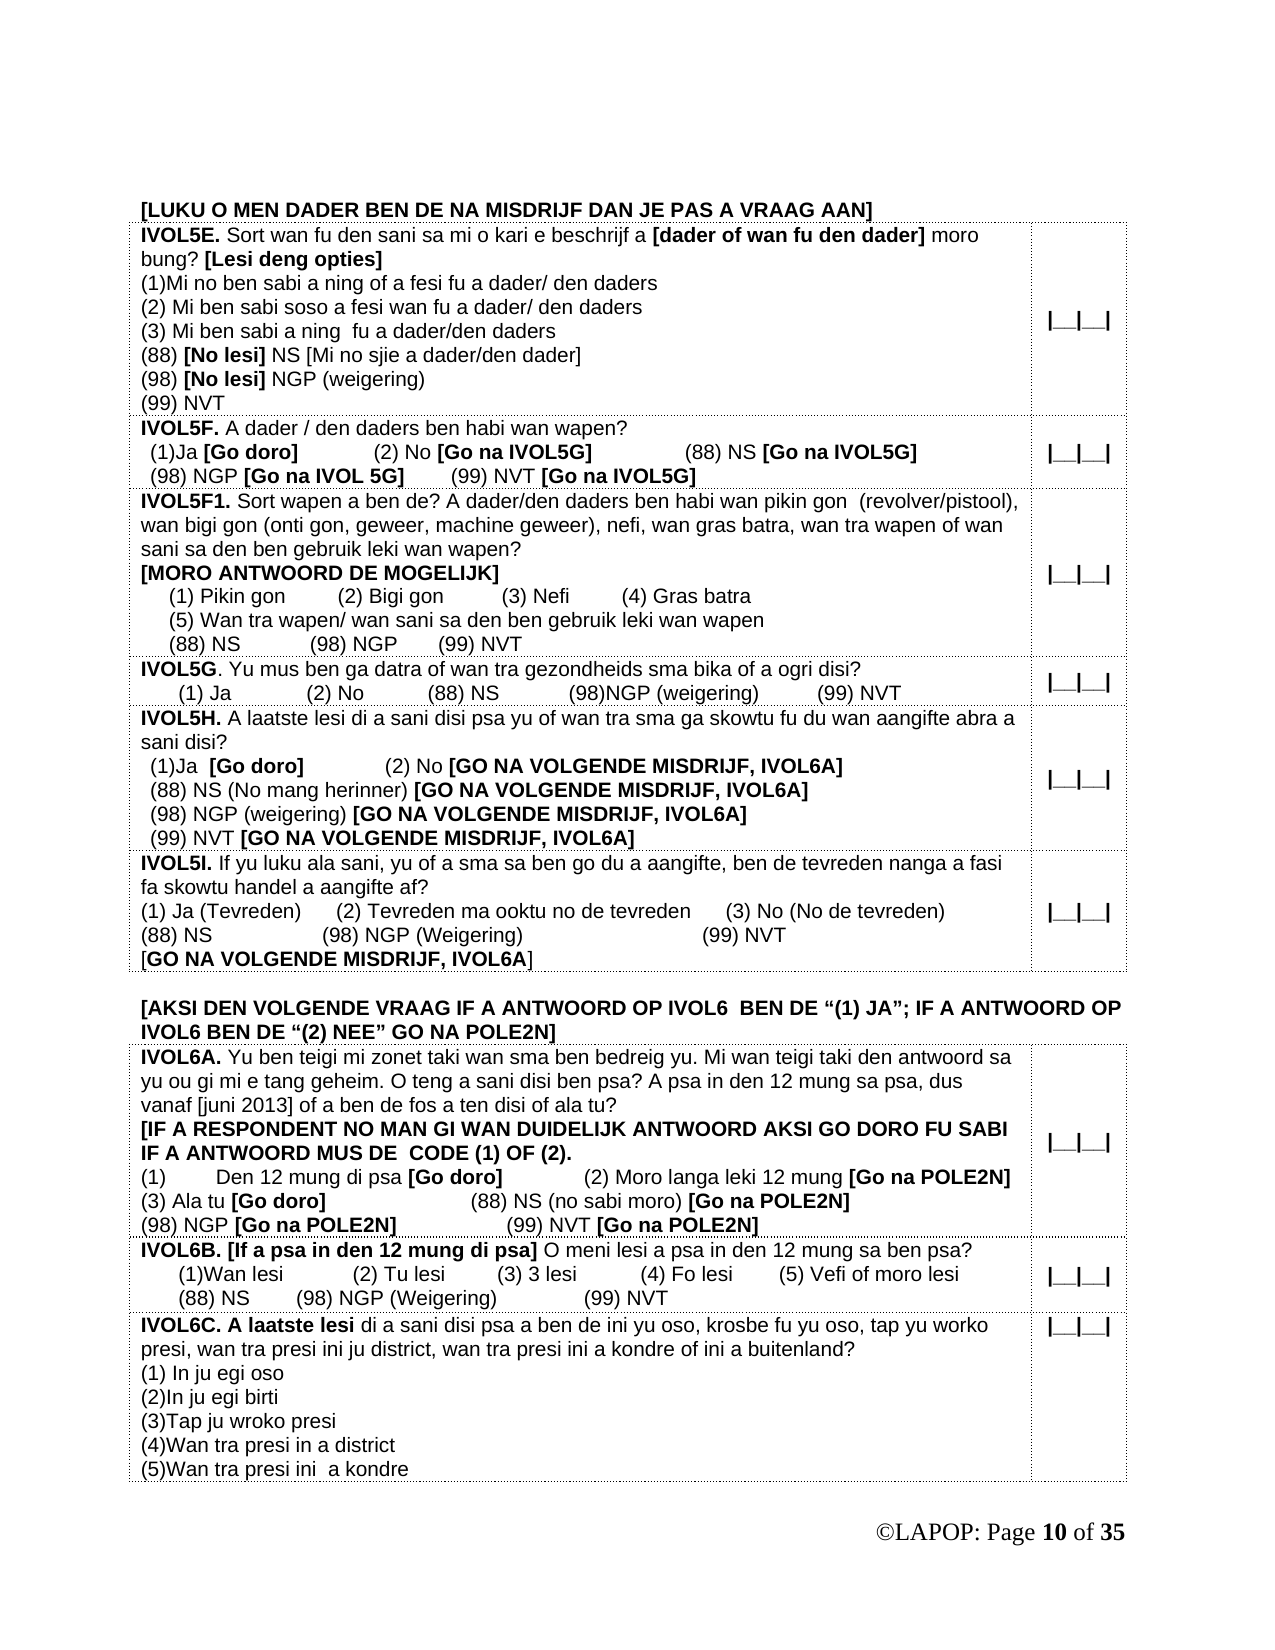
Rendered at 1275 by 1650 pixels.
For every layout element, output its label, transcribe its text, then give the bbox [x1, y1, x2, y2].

table_cell |__|__| [1031, 656, 1127, 705]
table_cell |__|__| [1031, 850, 1127, 971]
table_header |__|__| [1031, 222, 1127, 414]
table_header IVOL5E. Sort wan fu den sani sa mi o kari e beschrijf a [dader of wan fu den dader] moro bung? [Lesi deng opties] (1)Mi no ben sabi a ning of a fesi fu a dader/ den daders (2) Mi ben sabi soso a fesi wan fu a dader/ den daders (3) Mi ben sabi a ning fu a dader/den daders (88) [No lesi] NS [Mi no sjie a dader/den dader] (98) [No lesi] NGP (weigering) (99) NVT [129, 222, 1031, 414]
text [LUKU O MEN DADER BEN DE NA MISDRIJF DAN JE PAS A VRAAG AAN] [141, 198, 1125, 222]
table_cell |__|__| [1031, 488, 1127, 656]
table_cell |__|__| [1031, 1312, 1127, 1481]
table_cell IVOL5F. A dader / den daders ben habi wan wapen? (1)Ja [Go doro] (2) No [Go na IVOL5G] (88) NS [Go na IVOL5G] (98) NGP [Go na IVOL 5G] (99) NVT [Go na IVOL5G] [129, 415, 1031, 487]
table_header IVOL6A. Yu ben teigi mi zonet taki wan sma ben bedreig yu. Mi wan teigi taki den antwoord sa yu ou gi mi e tang geheim. O teng a sani disi ben psa? A psa in den 12 mung sa psa, dus vanaf [juni 2013] of a ben de fos a ten disi of ala tu? [IF A RESPONDENT NO MAN GI WAN DUIDELIJK ANTWOORD AKSI GO DORO FU SABI IF A ANTWOORD MUS DE CODE (1) OF (2). Den 12 mung di psa [Go doro] (2) Moro langa leki 12 mung [Go na POLE2N] (3) Ala tu [Go doro] (88) NS (no sabi moro) [Go na POLE2N] (98) NGP [Go na POLE2N] (99) NVT [Go na POLE2N] [129, 1044, 1031, 1236]
table_cell IVOL5F1. Sort wapen a ben de? A dader/den daders ben habi wan pikin gon (revolver/pistool), wan bigi gon (onti gon, geweer, machine geweer), nefi, wan gras batra, wan tra wapen of wan sani sa den ben gebruik leki wan wapen? [MORO ANTWOORD DE MOGELIJK] (1) Pikin gon (2) Bigi gon (3) Nefi (4) Gras batra (5) Wan tra wapen/ wan sani sa den ben gebruik leki wan wapen (88) NS (98) NGP (99) NVT [129, 488, 1031, 656]
table_cell |__|__| [1031, 705, 1127, 850]
table_cell IVOL5H. A laatste lesi di a sani disi psa yu of wan tra sma ga skowtu fu du wan aangifte abra a sani disi? (1)Ja [Go doro] (2) No [GO NA VOLGENDE MISDRIJF, IVOL6A] (88) NS (No mang herinner) [GO NA VOLGENDE MISDRIJF, IVOL6A] (98) NGP (weigering) [GO NA VOLGENDE MISDRIJF, IVOL6A] (99) NVT [GO NA VOLGENDE MISDRIJF, IVOL6A] [129, 705, 1031, 850]
text [AKSI DEN VOLGENDE VRAAG IF A ANTWOORD OP IVOL6 BEN DE “(1) JA”; IF A ANTWOORD OP IVOL6 BEN DE “(2) NEE” GO NA POLE2N] [141, 996, 1125, 1044]
table_header |__|__| [1031, 1044, 1127, 1236]
table_cell IVOL5I. If yu luku ala sani, yu of a sma sa ben go du a aangifte, ben de tevreden nanga a fasi fa skowtu handel a aangifte af? (1) Ja (Tevreden) (2) Tevreden ma ooktu no de tevreden (3) No (No de tevreden) (88) NS (98) NGP (Weigering) (99) NVT [GO NA VOLGENDE MISDRIJF, IVOL6A] [129, 850, 1031, 971]
table_cell IVOL5G. Yu mus ben ga datra of wan tra gezondheids sma bika of a ogri disi? (1) Ja (2) No (88) NS (98)NGP (weigering) (99) NVT [129, 656, 1031, 705]
table_cell |__|__| [1031, 415, 1127, 487]
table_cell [129, 1312, 1031, 1481]
table_cell IVOL6B. [If a psa in den 12 mung di psa] O meni lesi a psa in den 12 mung sa ben psa? (1)Wan lesi (2) Tu lesi (3) 3 lesi (4) Fo lesi (5) Vefi of moro lesi (88) NS (98) NGP (Weigering) (99) NVT [129, 1236, 1031, 1312]
table_cell |__|__| [1031, 1236, 1127, 1312]
